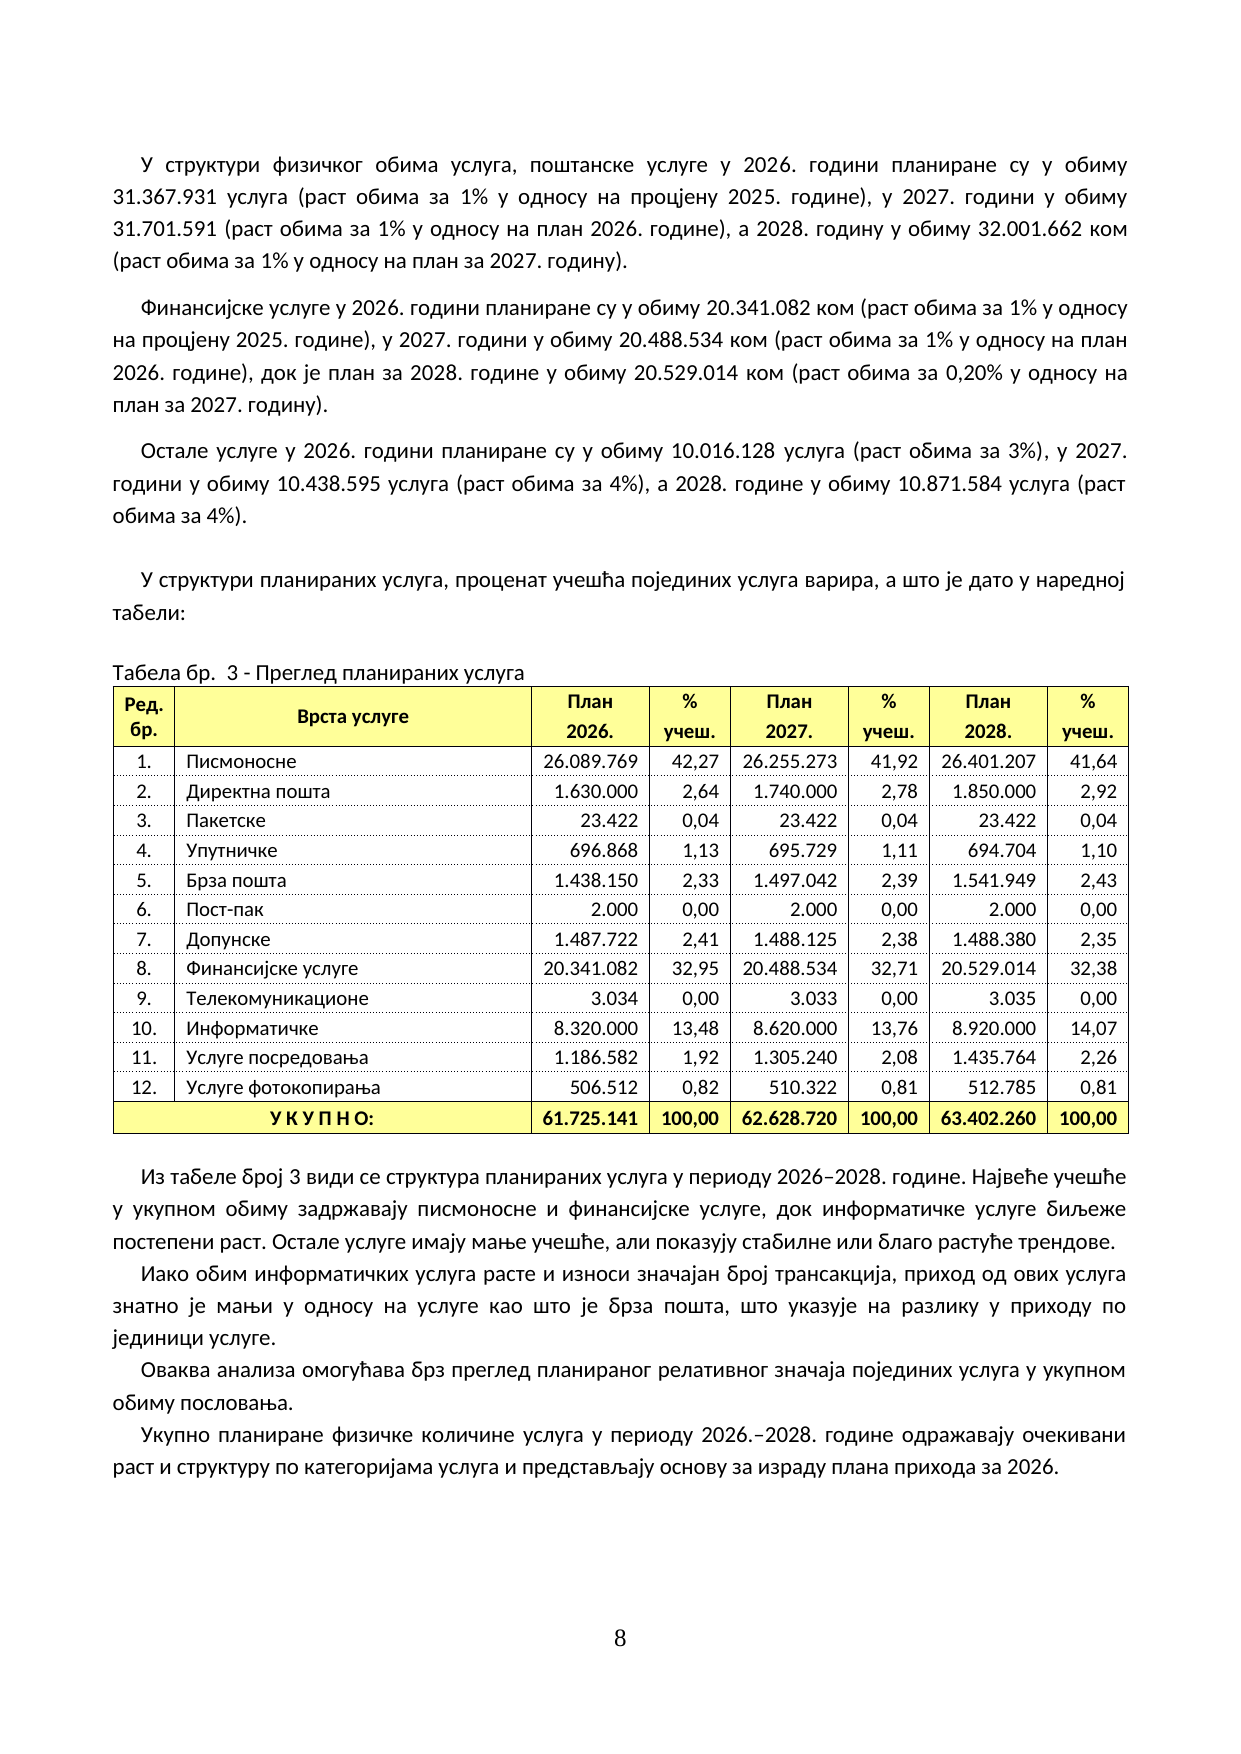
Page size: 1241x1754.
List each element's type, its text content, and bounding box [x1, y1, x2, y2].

table_cell 20.341.082 [532, 953, 649, 982]
table_cell У К У П Н О: [114, 1102, 531, 1133]
table_cell Писмоносне [175, 747, 531, 775]
table_cell Услуге фотокопирања [175, 1071, 531, 1101]
table_cell 0,00 [650, 894, 730, 923]
text Табела бр. 3 - Преглед планираних услуга [112, 658, 1128, 686]
table_cell 2.000 [930, 894, 1047, 923]
table_cell 13,76 [849, 1012, 929, 1042]
table_cell 2,43 [1048, 864, 1128, 894]
table_cell 3.033 [731, 983, 848, 1012]
table_cell 8.920.000 [930, 1012, 1047, 1042]
table_cell 2,39 [849, 864, 929, 894]
table_cell Допунске [175, 923, 531, 953]
table_cell 2.000 [731, 894, 848, 923]
table_cell 23.422 [930, 805, 1047, 834]
table_cell 5. [114, 864, 174, 894]
table_cell 1,11 [849, 835, 929, 864]
text Оваква анализа омогућава брз преглед планираног релативног значаја појединих услуга у укупном обиму пословања. [112, 1356, 1128, 1416]
table_cell 1.630.000 [532, 775, 649, 805]
table_cell 1.541.949 [930, 864, 1047, 894]
table_cell 2026. [532, 716, 649, 746]
table_cell 32,38 [1048, 953, 1128, 982]
table_cell 2027. [731, 716, 848, 746]
table_cell 1.305.240 [731, 1042, 848, 1071]
table_cell 7. [114, 923, 174, 953]
table_cell 512.785 [930, 1071, 1047, 1101]
table_cell 2,35 [1048, 923, 1128, 953]
table_cell 1.850.000 [930, 775, 1047, 805]
table_cell 26.255.273 [731, 747, 848, 775]
table_cell 32,71 [849, 953, 929, 982]
text Остале услуге у 2026. години планиране су у обиму 10.016.128 услуга (раст обима за 3%), у 2027. години у обиму 10.438.595 услуга (раст обима за 4%), а 2028. године у обиму 10.871.584 услуга (раст обима за 4%). [112, 437, 1128, 529]
table_cell 0,81 [1048, 1071, 1128, 1101]
table_cell 1.438.150 [532, 864, 649, 894]
table_cell 12. [114, 1071, 174, 1101]
table_cell Директна пошта [175, 775, 531, 805]
table_cell 20.529.014 [930, 953, 1047, 982]
table_header План [731, 687, 848, 716]
table_cell 694.704 [930, 835, 1047, 864]
table_cell 0,00 [849, 983, 929, 1012]
table_cell 32,95 [650, 953, 730, 982]
table_cell 3. [114, 805, 174, 834]
table_cell 26.401.207 [930, 747, 1047, 775]
table_cell 0,00 [1048, 894, 1128, 923]
table_cell 1,13 [650, 835, 730, 864]
table_cell 1,92 [650, 1042, 730, 1071]
text Из табеле број 3 види се структура планираних услуга у периоду 2026–2028. године. Највеће учешће у укупном обиму задржавају писмоносне и финансијске услуге, док информатичке услуге биљеже постепени раст. Остале услуге имају мање учешће, али показују стабилне или благо растуће трендове. [112, 1162, 1128, 1255]
table_cell 2028. [930, 716, 1047, 746]
table_cell 2,08 [849, 1042, 929, 1071]
table_cell 14,07 [1048, 1012, 1128, 1042]
table_header % [849, 687, 929, 716]
table_header % [1048, 687, 1128, 716]
table_cell 1.488.125 [731, 923, 848, 953]
table_cell 696.868 [532, 835, 649, 864]
text У структури физичког обима услуга, поштанске услуге у 2026. години планиране су у обиму 31.367.931 услуга (раст обима за 1% у односу на процјену 2025. године), у 2027. години у обиму 31.701.591 (раст обима за 1% у односу на план 2026. године), а 2028. годину у обиму 32.001.662 ком (раст обима за 1% у односу на план за 2027. годину). [112, 150, 1128, 274]
table_cell 3.035 [930, 983, 1047, 1012]
table_cell 11. [114, 1042, 174, 1071]
table_cell Финансијске услуге [175, 953, 531, 982]
table_cell 100,00 [1048, 1102, 1128, 1133]
table_cell 2. [114, 775, 174, 805]
table_cell Брза пошта [175, 864, 531, 894]
table_header % [650, 687, 730, 716]
table_cell Пост-пак [175, 894, 531, 923]
table_cell 0,00 [849, 894, 929, 923]
table_cell 2,64 [650, 775, 730, 805]
table_cell 1.740.000 [731, 775, 848, 805]
table_cell 61.725.141 [532, 1102, 649, 1133]
table_cell 42,27 [650, 747, 730, 775]
table_cell 0,81 [849, 1071, 929, 1101]
table_cell 1.435.764 [930, 1042, 1047, 1071]
table_cell 8. [114, 953, 174, 982]
table_cell 0,04 [650, 805, 730, 834]
table_header Врста услуге [175, 687, 531, 746]
table_cell 1. [114, 747, 174, 775]
table_cell 100,00 [650, 1102, 730, 1133]
table_cell 23.422 [532, 805, 649, 834]
table_cell 6. [114, 894, 174, 923]
table_cell учеш. [1048, 716, 1128, 746]
table_cell 100,00 [849, 1102, 929, 1133]
table_cell 8.620.000 [731, 1012, 848, 1042]
table_cell 1.186.582 [532, 1042, 649, 1071]
table_cell учеш. [849, 716, 929, 746]
table_header Ред. бр. [114, 687, 174, 746]
table_cell 26.089.769 [532, 747, 649, 775]
table_cell 41,92 [849, 747, 929, 775]
table_cell Телекомуникационе [175, 983, 531, 1012]
table_cell 62.628.720 [731, 1102, 848, 1133]
table_cell 0,04 [1048, 805, 1128, 834]
table_cell 2,41 [650, 923, 730, 953]
table_cell 2,92 [1048, 775, 1128, 805]
table_cell 3.034 [532, 983, 649, 1012]
table_cell 13,48 [650, 1012, 730, 1042]
table_cell 695.729 [731, 835, 848, 864]
table_cell 9. [114, 983, 174, 1012]
table_cell 63.402.260 [930, 1102, 1047, 1133]
table_cell 1.488.380 [930, 923, 1047, 953]
table_cell Услуге посредовања [175, 1042, 531, 1071]
table_cell 1,10 [1048, 835, 1128, 864]
table_cell Упутничке [175, 835, 531, 864]
table_header План [532, 687, 649, 716]
table_cell 510.322 [731, 1071, 848, 1101]
text Укупно планиране физичке количине услуга у периоду 2026.–2028. године одражавају очекивани раст и структуру по категоријама услуга и представљају основу за израду плана прихода за 2026. [112, 1420, 1128, 1480]
table_cell 2,38 [849, 923, 929, 953]
table_cell 8.320.000 [532, 1012, 649, 1042]
table_header План [930, 687, 1047, 716]
table_cell 0,04 [849, 805, 929, 834]
table_cell 0,82 [650, 1071, 730, 1101]
table_cell 0,00 [650, 983, 730, 1012]
table_cell 2,78 [849, 775, 929, 805]
table_cell 4. [114, 835, 174, 864]
text У структури планираних услуга, проценат учешћа појединих услуга варира, а што је дато у наредној табели: [112, 565, 1128, 626]
table_cell 10. [114, 1012, 174, 1042]
table_cell 2,33 [650, 864, 730, 894]
text Иако обим информатичких услуга расте и износи значајан број трансакција, приход од ових услуга знатно је мањи у односу на услуге као што је брза пошта, што указује на разлику у приходу по јединици услуге. [112, 1259, 1128, 1351]
table_cell 0,00 [1048, 983, 1128, 1012]
table_cell Пакетске [175, 805, 531, 834]
table_cell 506.512 [532, 1071, 649, 1101]
text Финансијске услуге у 2026. години планиране су у обиму 20.341.082 ком (раст обима за 1% у односу на процјену 2025. године), у 2027. години у обиму 20.488.534 ком (раст обима за 1% у односу на план 2026. године), док је план за 2028. године у обиму 20.529.014 ком (раст обима за 0,20% у односу на план за 2027. годину). [112, 293, 1128, 418]
table_cell 1.487.722 [532, 923, 649, 953]
table_cell 41,64 [1048, 747, 1128, 775]
table_cell 1.497.042 [731, 864, 848, 894]
table_cell 2,26 [1048, 1042, 1128, 1071]
table_cell 23.422 [731, 805, 848, 834]
table_cell учеш. [650, 716, 730, 746]
table_cell Информатичке [175, 1012, 531, 1042]
table_cell 20.488.534 [731, 953, 848, 982]
table_cell 2.000 [532, 894, 649, 923]
